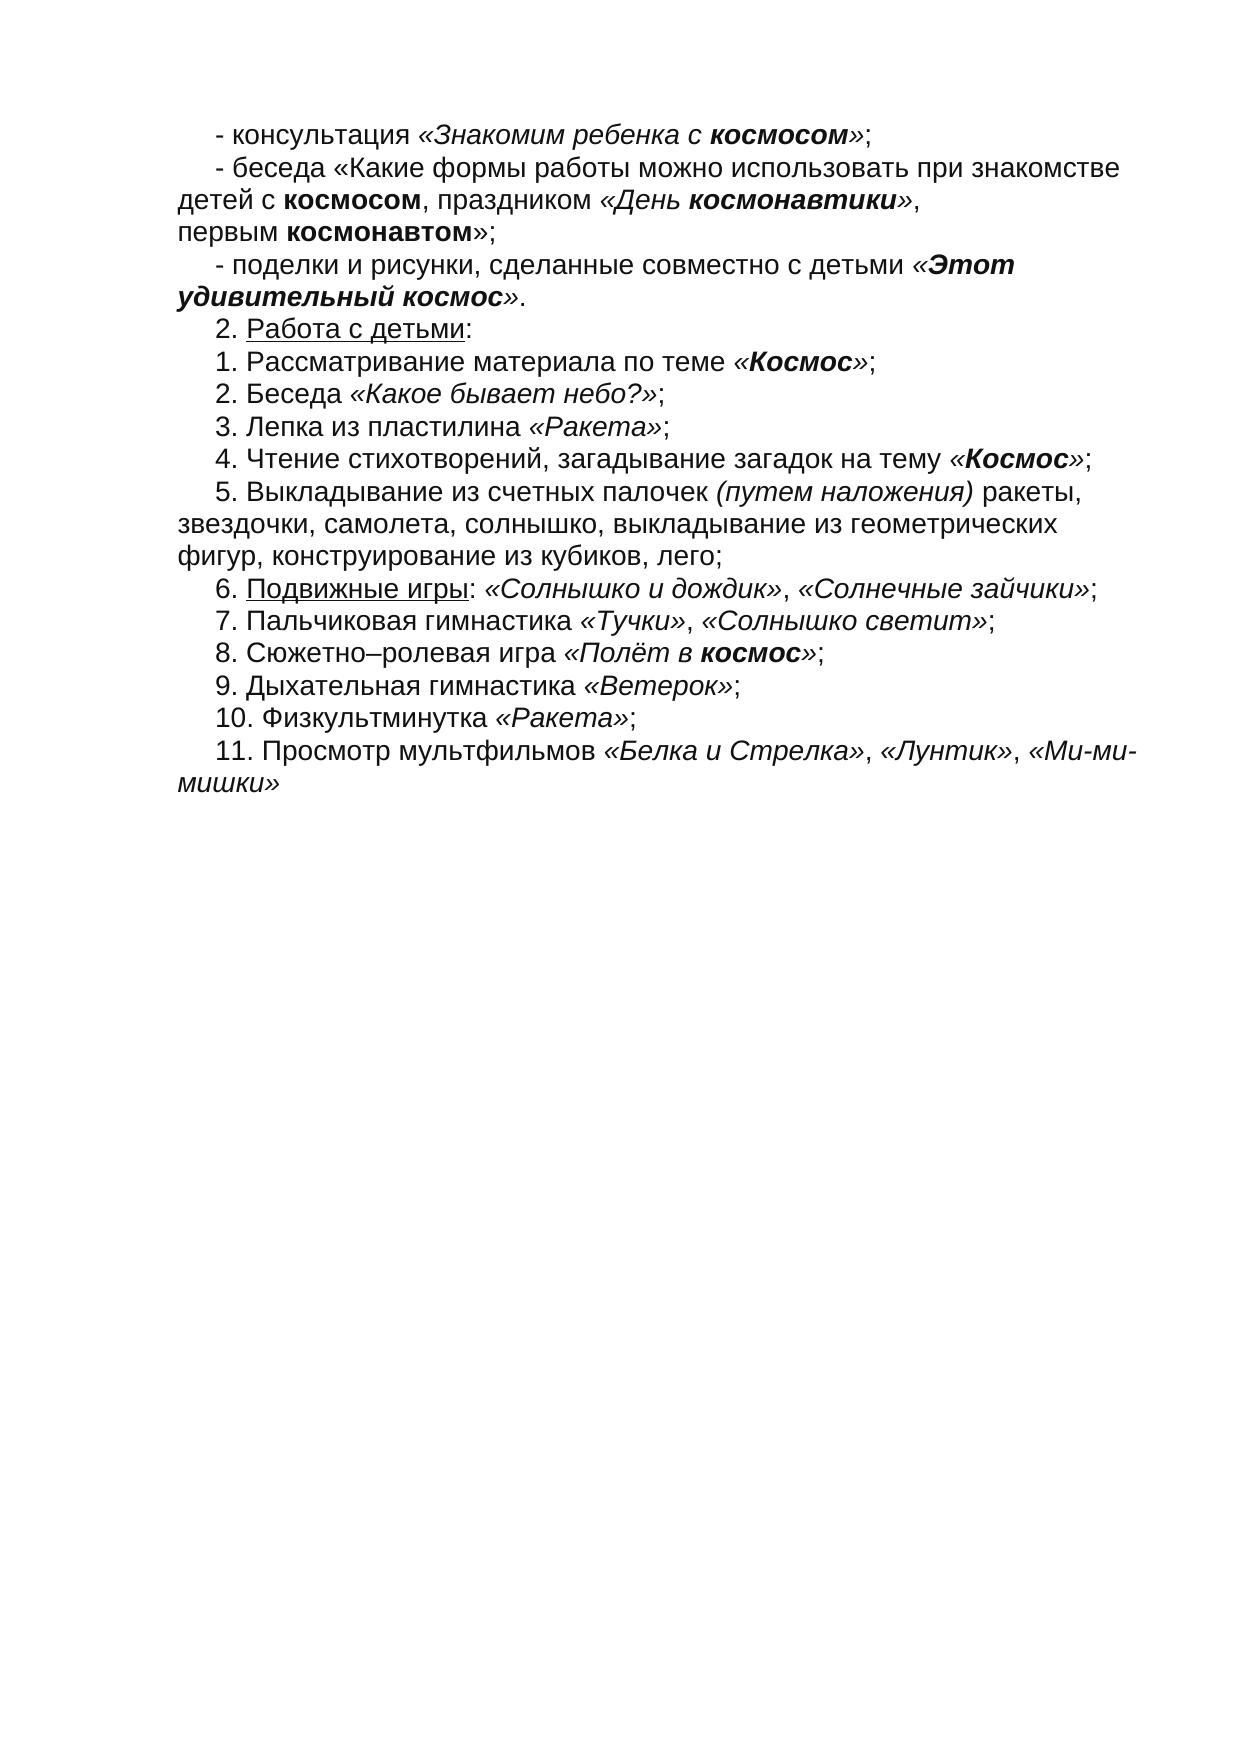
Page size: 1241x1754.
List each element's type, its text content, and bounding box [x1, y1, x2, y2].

text 8. Сюжетно–ролевая игра «Полёт в космос»; [177, 636, 1152, 669]
text 10. Физкультминутка «Ракета»; [177, 701, 1152, 734]
text 6. Подвижные игры: «Солнышко и дождик», «Солнечные зайчики»; [177, 572, 1152, 604]
text 5. Выкладывание из счетных палочек (путем наложения) ракеты, звездочки, самолета, солнышко, выкладывание из геометрических фигур, конструирование из кубиков, лего; [177, 474, 1152, 572]
text 2. Работа с детьми: [177, 312, 1152, 345]
text 2. Беседа «Какое бывает небо?»; [177, 377, 1152, 410]
text - беседа «Какие формы работы можно использовать при знакомстве детей с космосом, праздником «День космонавтики», первым космонавтом»; [177, 151, 1152, 248]
text 9. Дыхательная гимнастика «Ветерок»; [177, 669, 1152, 701]
text 1. Рассматривание материала по теме «Космос»; [177, 345, 1152, 377]
text - консультация «Знакомим ребенка с космосом»; [177, 118, 1152, 151]
text 7. Пальчиковая гимнастика «Тучки», «Солнышко светит»; [177, 604, 1152, 636]
text 11. Просмотр мультфильмов «Белка и Стрелка», «Лунтик», «Ми-ми-мишки» [177, 734, 1152, 798]
text 3. Лепка из пластилина «Ракета»; [177, 410, 1152, 442]
text - поделки и рисунки, сделанные совместно с детьми «Этот удивительный космос». [177, 248, 1152, 312]
text 4. Чтение стихотворений, загадывание загадок на тему «Космос»; [177, 442, 1152, 474]
